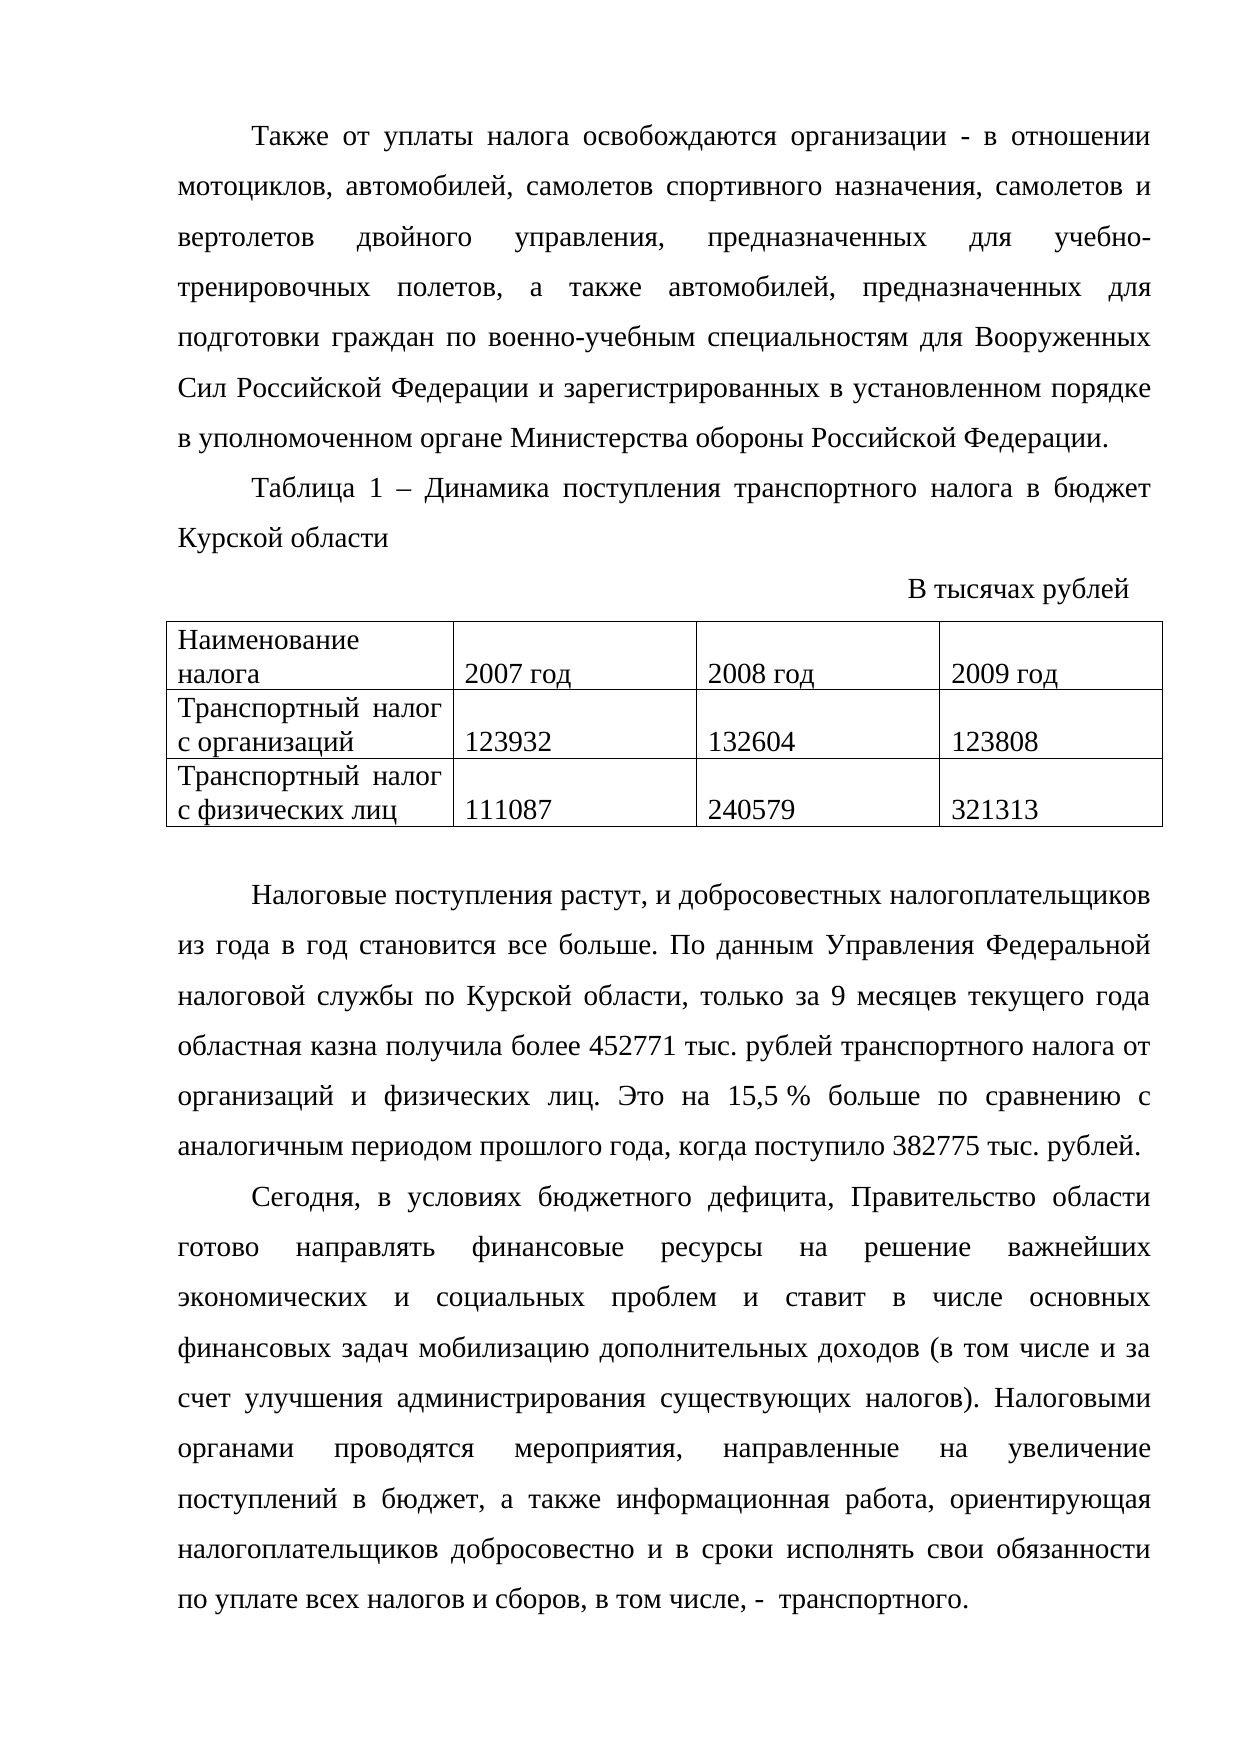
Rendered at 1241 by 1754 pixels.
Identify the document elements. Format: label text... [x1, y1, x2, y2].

table_cell 321313 [940, 759, 1162, 826]
table_cell Транспортный налог с организаций [167, 690, 453, 757]
text Также от уплаты налога освобождаются организации - в отношении мотоциклов, автомобилей, самолетов спортивного назначения, самолетов и вертолетов двойного управления, предназначенных для учебно-тренировочных полетов, а также автомобилей, предназначенных для подготовки граждан по военно-учебным специальностям для Вооруженных Сил Российской Федерации и зарегистрированных в установленном порядке в уполномоченном органе Министерства обороны Российской Федерации. [177, 118, 1152, 453]
table_header 2007 год [454, 622, 696, 689]
table_cell Транспортный налог с физических лиц [167, 759, 453, 826]
text Сегодня, в условиях бюджетного дефицита, Правительство области готово направлять финансовые ресурсы на решение важнейших экономических и социальных проблем и ставит в числе основных финансовых задач мобилизацию дополнительных доходов (в том числе и за счет улучшения администрирования существующих налогов). Налоговыми органами проводятся мероприятия, направленные на увеличение поступлений в бюджет, а также информационная работа, ориентирующая налогоплательщиков добросовестно и в сроки исполнять свои обязанности по уплате всех налогов и сборов, в том числе, - транспортного. [177, 1179, 1152, 1615]
text Таблица 1 – Динамика поступления транспортного налога в бюджет Курской области [177, 470, 1152, 554]
table_cell 123932 [454, 690, 696, 757]
table_cell 240579 [697, 759, 939, 826]
text В тысячах рублей [177, 571, 1152, 604]
table_cell 123808 [940, 690, 1162, 757]
table_header 2009 год [940, 622, 1162, 689]
table_cell 111087 [454, 759, 696, 826]
table_header Наименование налога [167, 622, 453, 689]
text Налоговые поступления растут, и добросовестных налогоплательщиков из года в год становится все больше. По данным Управления Федеральной налоговой службы по Курской области, только за 9 месяцев текущего года областная казна получила более 452771 тыс. рублей транспортного налога от организаций и физических лиц. Это на 15,5 % больше по сравнению с аналогичным периодом прошлого года, когда поступило 382775 тыс. рублей. [177, 877, 1152, 1162]
table_header 2008 год [697, 622, 939, 689]
table_cell 132604 [697, 690, 939, 757]
